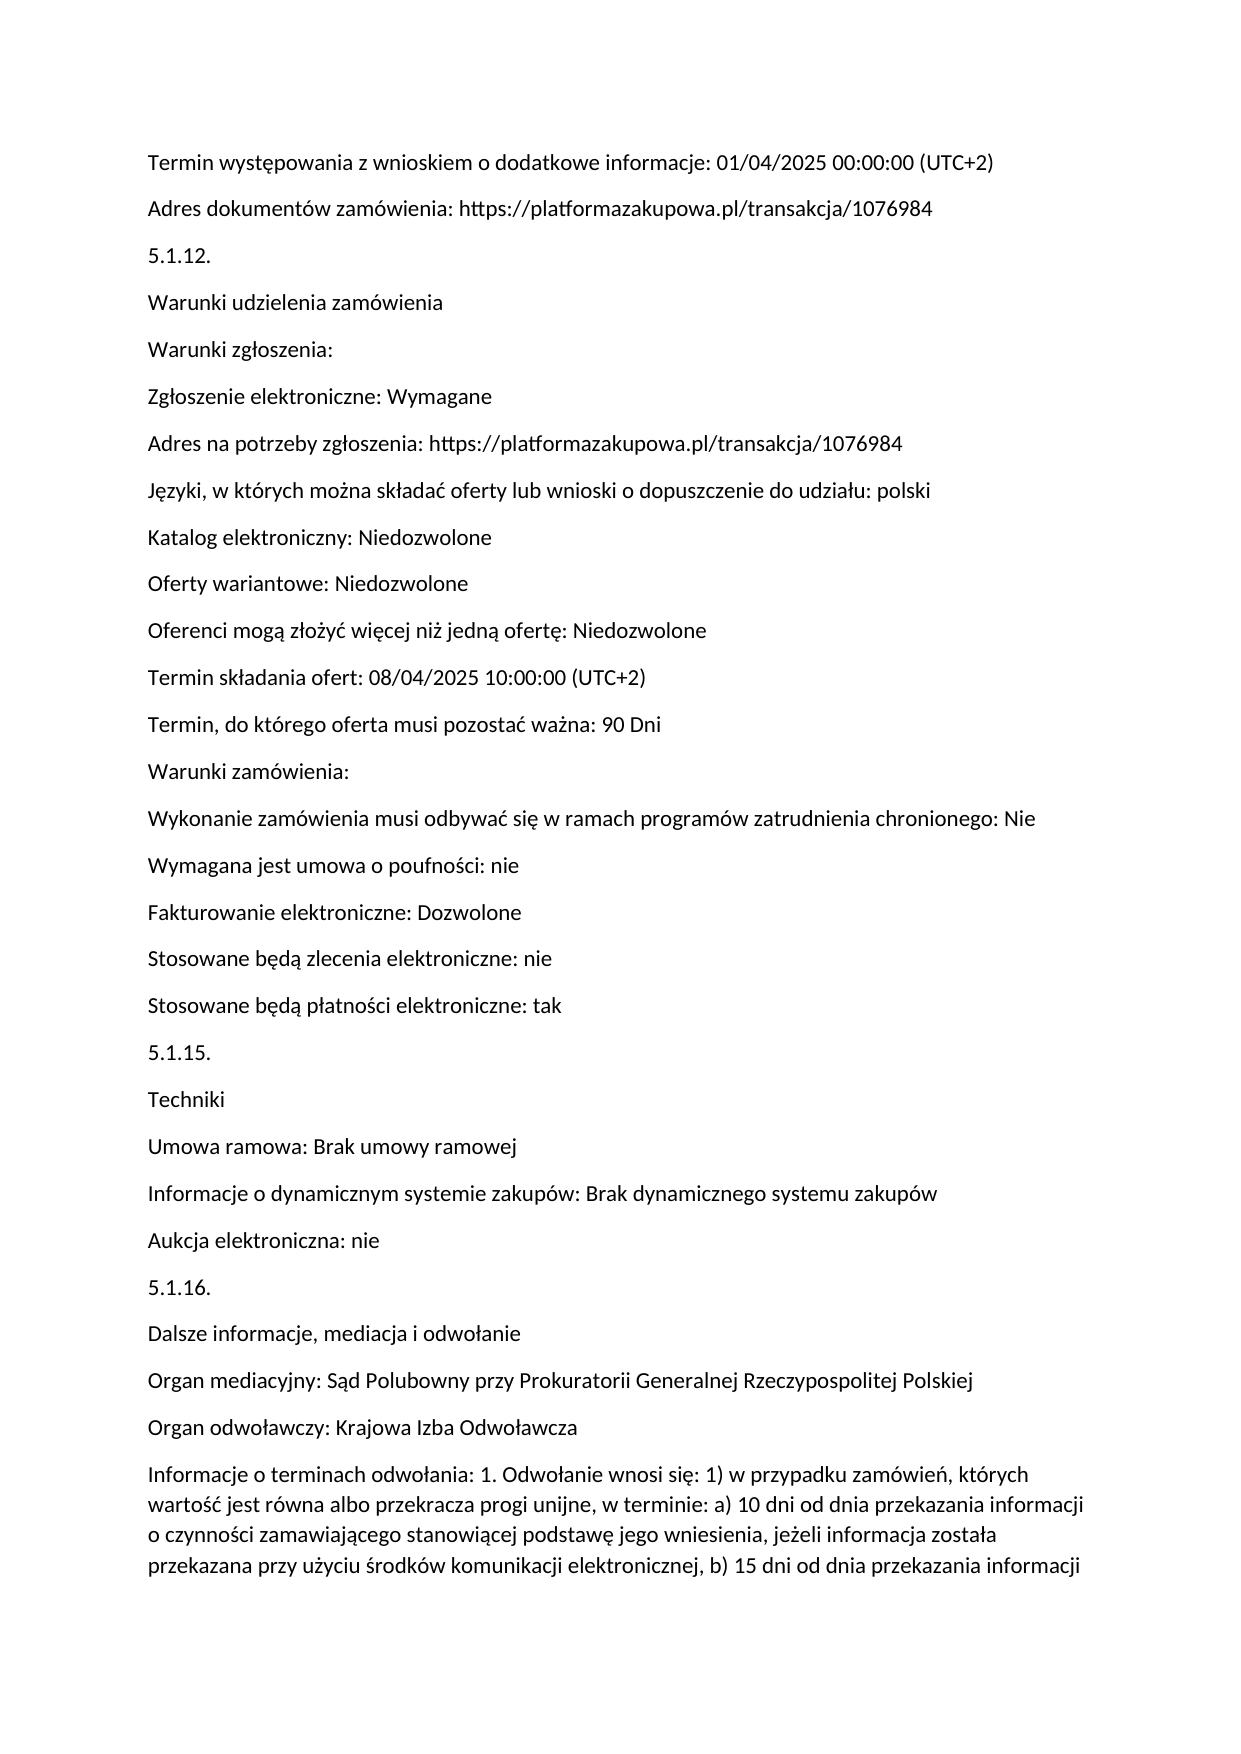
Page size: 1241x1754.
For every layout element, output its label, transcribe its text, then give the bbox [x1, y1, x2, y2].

text Organ mediacyjny: Sąd Polubowny przy Prokuratorii Generalnej Rzeczypospolitej Polskiej [148, 1366, 1093, 1394]
text Organ odwoławczy: Krajowa Izba Odwoławcza [148, 1413, 1093, 1441]
text Adres na potrzeby zgłoszenia: https://platformazakupowa.pl/transakcja/1076984 [148, 429, 1093, 457]
text Informacje o dynamicznym systemie zakupów: Brak dynamicznego systemu zakupów [148, 1179, 1093, 1207]
text Fakturowanie elektroniczne: Dozwolone [148, 898, 1093, 926]
text Aukcja elektroniczna: nie [148, 1226, 1093, 1254]
text Zgłoszenie elektroniczne: Wymagane [148, 382, 1093, 410]
text Języki, w których można składać oferty lub wnioski o dopuszczenie do udziału: polski [148, 476, 1093, 504]
text Wykonanie zamówienia musi odbywać się w ramach programów zatrudnienia chronionego: Nie [148, 804, 1093, 832]
text Termin występowania z wnioskiem o dodatkowe informacje: 01/04/2025 00:00:00 (UTC+2) [148, 148, 1093, 176]
text Umowa ramowa: Brak umowy ramowej [148, 1132, 1093, 1160]
text 5.1.12. [148, 241, 1093, 269]
text Stosowane będą płatności elektroniczne: tak [148, 991, 1093, 1019]
text 5.1.15. [148, 1038, 1093, 1066]
text Termin składania ofert: 08/04/2025 10:00:00 (UTC+2) [148, 663, 1093, 691]
text Termin, do którego oferta musi pozostać ważna: 90 Dni [148, 710, 1093, 738]
text Oferenci mogą złożyć więcej niż jedną ofertę: Niedozwolone [148, 616, 1093, 644]
text Warunki zamówienia: [148, 757, 1093, 785]
text Dalsze informacje, mediacja i odwołanie [148, 1319, 1093, 1347]
text Oferty wariantowe: Niedozwolone [148, 569, 1093, 597]
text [148, 1460, 1093, 1579]
text 5.1.16. [148, 1273, 1093, 1301]
text Adres dokumentów zamówienia: https://platformazakupowa.pl/transakcja/1076984 [148, 194, 1093, 222]
text Warunki zgłoszenia: [148, 335, 1093, 363]
text Warunki udzielenia zamówienia [148, 288, 1093, 316]
text Stosowane będą zlecenia elektroniczne: nie [148, 944, 1093, 972]
text Wymagana jest umowa o poufności: nie [148, 851, 1093, 879]
text Katalog elektroniczny: Niedozwolone [148, 523, 1093, 551]
text Techniki [148, 1085, 1093, 1113]
